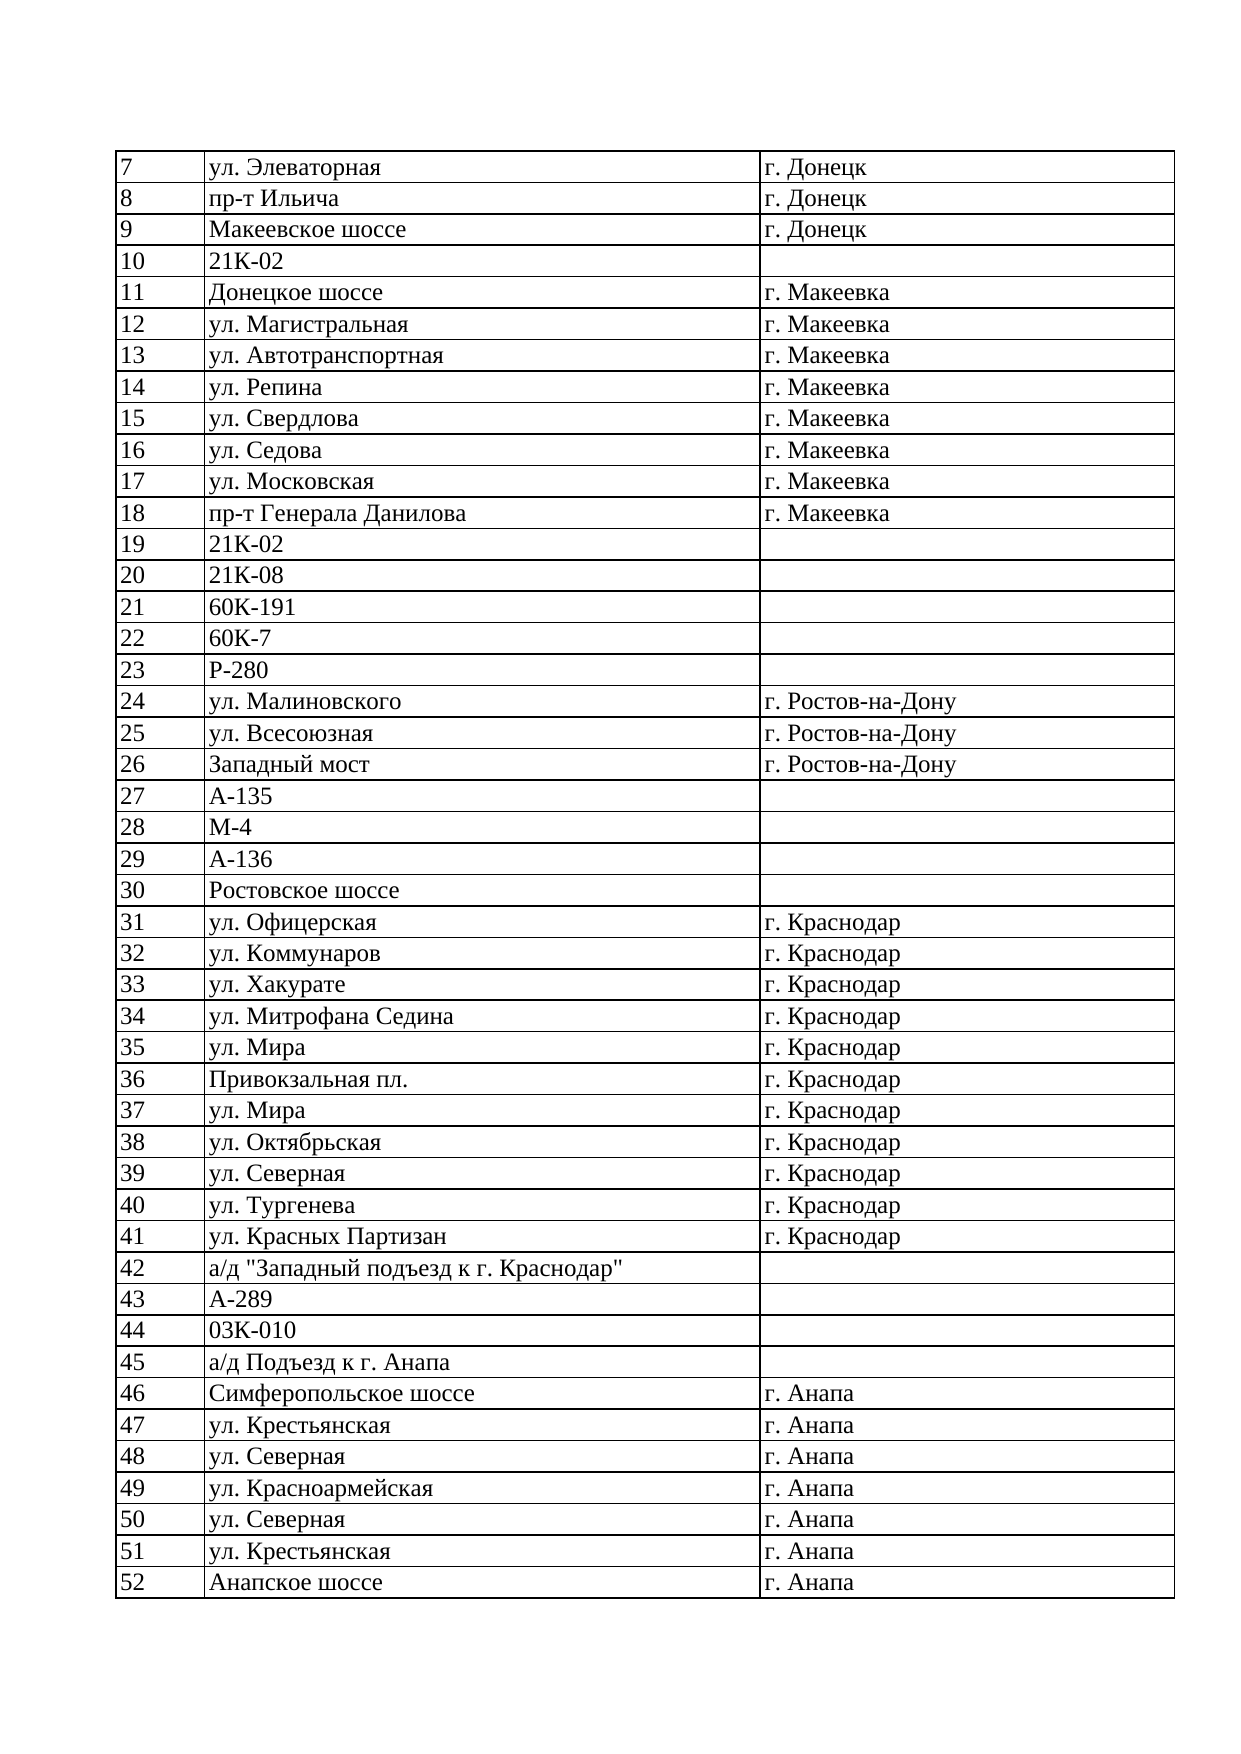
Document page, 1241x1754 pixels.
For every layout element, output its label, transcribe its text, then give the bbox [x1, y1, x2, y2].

table_cell 8 [117, 183, 204, 213]
table_cell 31 [117, 907, 204, 936]
table_cell Привокзальная пл. [205, 1064, 759, 1094]
table_cell г. Ростов-на-Дону [761, 718, 1174, 748]
table_cell ул. Крестьянская [205, 1536, 759, 1566]
table_cell 46 [117, 1378, 204, 1408]
table_cell 45 [117, 1347, 204, 1377]
table_cell г. Анапа [761, 1504, 1174, 1534]
table_cell г. Краснодар [761, 1001, 1174, 1031]
table_cell ул. Репина [205, 372, 759, 402]
table_cell г. Краснодар [761, 1127, 1174, 1157]
table_cell г. Ростов-на-Дону [761, 686, 1174, 716]
table_cell ул. Октябрьская [205, 1127, 759, 1157]
table_cell ул. Магистральная [205, 309, 759, 339]
table_cell 30 [117, 875, 204, 905]
table_cell пр-т Генерала Данилова [205, 498, 759, 527]
table_cell 60К-191 [205, 592, 759, 622]
table_cell ул. Северная [205, 1158, 759, 1188]
table_cell 21К-02 [205, 529, 759, 559]
table_cell г. Краснодар [761, 1158, 1174, 1188]
table_cell [761, 592, 1174, 622]
table_cell ул. Тургенева [205, 1190, 759, 1219]
table_cell Анапское шоссе [205, 1567, 759, 1597]
table_cell г. Макеевка [761, 403, 1174, 433]
table_cell ул. Автотранспортная [205, 340, 759, 370]
table_cell 41 [117, 1221, 204, 1251]
table_cell 34 [117, 1001, 204, 1031]
table_cell А-135 [205, 781, 759, 811]
table_cell 10 [117, 246, 204, 276]
table_cell [761, 844, 1174, 873]
table_cell [761, 875, 1174, 905]
table_cell ул. Красноармейская [205, 1473, 759, 1503]
table_cell 22 [117, 623, 204, 653]
table_cell 49 [117, 1473, 204, 1503]
table_cell ул. Всесоюзная [205, 718, 759, 748]
table_cell г. Анапа [761, 1410, 1174, 1440]
table_cell [761, 1253, 1174, 1282]
table_cell 12 [117, 309, 204, 339]
table_cell 50 [117, 1504, 204, 1534]
table_cell ул. Московская [205, 466, 759, 496]
table_cell 23 [117, 655, 204, 685]
table_cell 11 [117, 277, 204, 307]
table_cell 36 [117, 1064, 204, 1094]
table_cell ул. Офицерская [205, 907, 759, 936]
table_cell ул. Митрофана Седина [205, 1001, 759, 1031]
table_cell 33 [117, 970, 204, 999]
table_cell 16 [117, 435, 204, 464]
table_cell ул. Северная [205, 1504, 759, 1534]
table_cell г. Макеевка [761, 277, 1174, 307]
table_cell 13 [117, 340, 204, 370]
table_cell ул. Хакурате [205, 970, 759, 999]
table_cell [761, 781, 1174, 811]
table_cell г. Анапа [761, 1378, 1174, 1408]
table_cell 44 [117, 1316, 204, 1345]
table_cell [761, 812, 1174, 842]
table_cell 7 [117, 152, 204, 181]
table_cell 21К-08 [205, 561, 759, 590]
table_cell [761, 1316, 1174, 1345]
table_cell 43 [117, 1284, 204, 1314]
table_cell г. Краснодар [761, 1064, 1174, 1094]
table_cell ул. Элеваторная [205, 152, 759, 181]
table_cell 39 [117, 1158, 204, 1188]
table_cell 14 [117, 372, 204, 402]
table_cell 21 [117, 592, 204, 622]
table_cell г. Краснодар [761, 1095, 1174, 1125]
table_cell 19 [117, 529, 204, 559]
table_cell 28 [117, 812, 204, 842]
table_cell 29 [117, 844, 204, 873]
table_cell А-136 [205, 844, 759, 873]
table_cell [761, 561, 1174, 590]
table_cell 20 [117, 561, 204, 590]
table_cell г. Краснодар [761, 1190, 1174, 1219]
table_cell 48 [117, 1441, 204, 1471]
table_cell ул. Малиновского [205, 686, 759, 716]
table_cell г. Макеевка [761, 372, 1174, 402]
table_cell 25 [117, 718, 204, 748]
table_cell г. Макеевка [761, 435, 1174, 464]
table_cell ул. Свердлова [205, 403, 759, 433]
table_cell 17 [117, 466, 204, 496]
table_cell г. Краснодар [761, 938, 1174, 968]
table_cell ул. Седова [205, 435, 759, 464]
table_cell а/д Подъезд к г. Анапа [205, 1347, 759, 1377]
table_cell [761, 623, 1174, 653]
table_cell г. Анапа [761, 1536, 1174, 1566]
table_cell Макеевское шоссе [205, 215, 759, 244]
table_cell Ростовское шоссе [205, 875, 759, 905]
table_cell 52 [117, 1567, 204, 1597]
table_cell г. Краснодар [761, 1221, 1174, 1251]
table_cell 9 [117, 215, 204, 244]
table_cell 18 [117, 498, 204, 527]
table_cell 37 [117, 1095, 204, 1125]
table_cell Симферопольское шоссе [205, 1378, 759, 1408]
table_cell ул. Крестьянская [205, 1410, 759, 1440]
table_cell 40 [117, 1190, 204, 1219]
table_cell 51 [117, 1536, 204, 1566]
table_cell 32 [117, 938, 204, 968]
table_cell пр-т Ильича [205, 183, 759, 213]
table_cell г. Макеевка [761, 340, 1174, 370]
table_cell г. Макеевка [761, 466, 1174, 496]
table_cell 42 [117, 1253, 204, 1282]
table_cell 21К-02 [205, 246, 759, 276]
table_cell г. Анапа [761, 1567, 1174, 1597]
table_cell 15 [117, 403, 204, 433]
table_cell 27 [117, 781, 204, 811]
table_cell 60К-7 [205, 623, 759, 653]
table_cell Западный мост [205, 749, 759, 779]
table_cell 24 [117, 686, 204, 716]
table_cell [761, 529, 1174, 559]
table_cell 26 [117, 749, 204, 779]
table_cell г. Донецк [761, 183, 1174, 213]
table_cell г. Анапа [761, 1441, 1174, 1471]
table_cell [761, 1284, 1174, 1314]
table_cell ул. Коммунаров [205, 938, 759, 968]
table_cell 38 [117, 1127, 204, 1157]
table_cell г. Донецк [761, 152, 1174, 181]
table_cell г. Краснодар [761, 1032, 1174, 1062]
table_cell 47 [117, 1410, 204, 1440]
table_cell ул. Красных Партизан [205, 1221, 759, 1251]
table_cell [761, 246, 1174, 276]
table_cell 35 [117, 1032, 204, 1062]
table_cell г. Краснодар [761, 970, 1174, 999]
table_cell г. Макеевка [761, 498, 1174, 527]
table_cell А-289 [205, 1284, 759, 1314]
table_cell г. Анапа [761, 1473, 1174, 1503]
table_cell [761, 1347, 1174, 1377]
table_cell М-4 [205, 812, 759, 842]
table_cell Р-280 [205, 655, 759, 685]
table_cell [761, 655, 1174, 685]
table_cell ул. Северная [205, 1441, 759, 1471]
table_cell г. Ростов-на-Дону [761, 749, 1174, 779]
table_cell Донецкое шоссе [205, 277, 759, 307]
table_cell ул. Мира [205, 1095, 759, 1125]
table_cell ул. Мира [205, 1032, 759, 1062]
table_cell г. Донецк [761, 215, 1174, 244]
table_cell 03К-010 [205, 1316, 759, 1345]
table_cell г. Краснодар [761, 907, 1174, 936]
table_cell г. Макеевка [761, 309, 1174, 339]
table_cell а/д "Западный подъезд к г. Краснодар" [205, 1253, 759, 1282]
